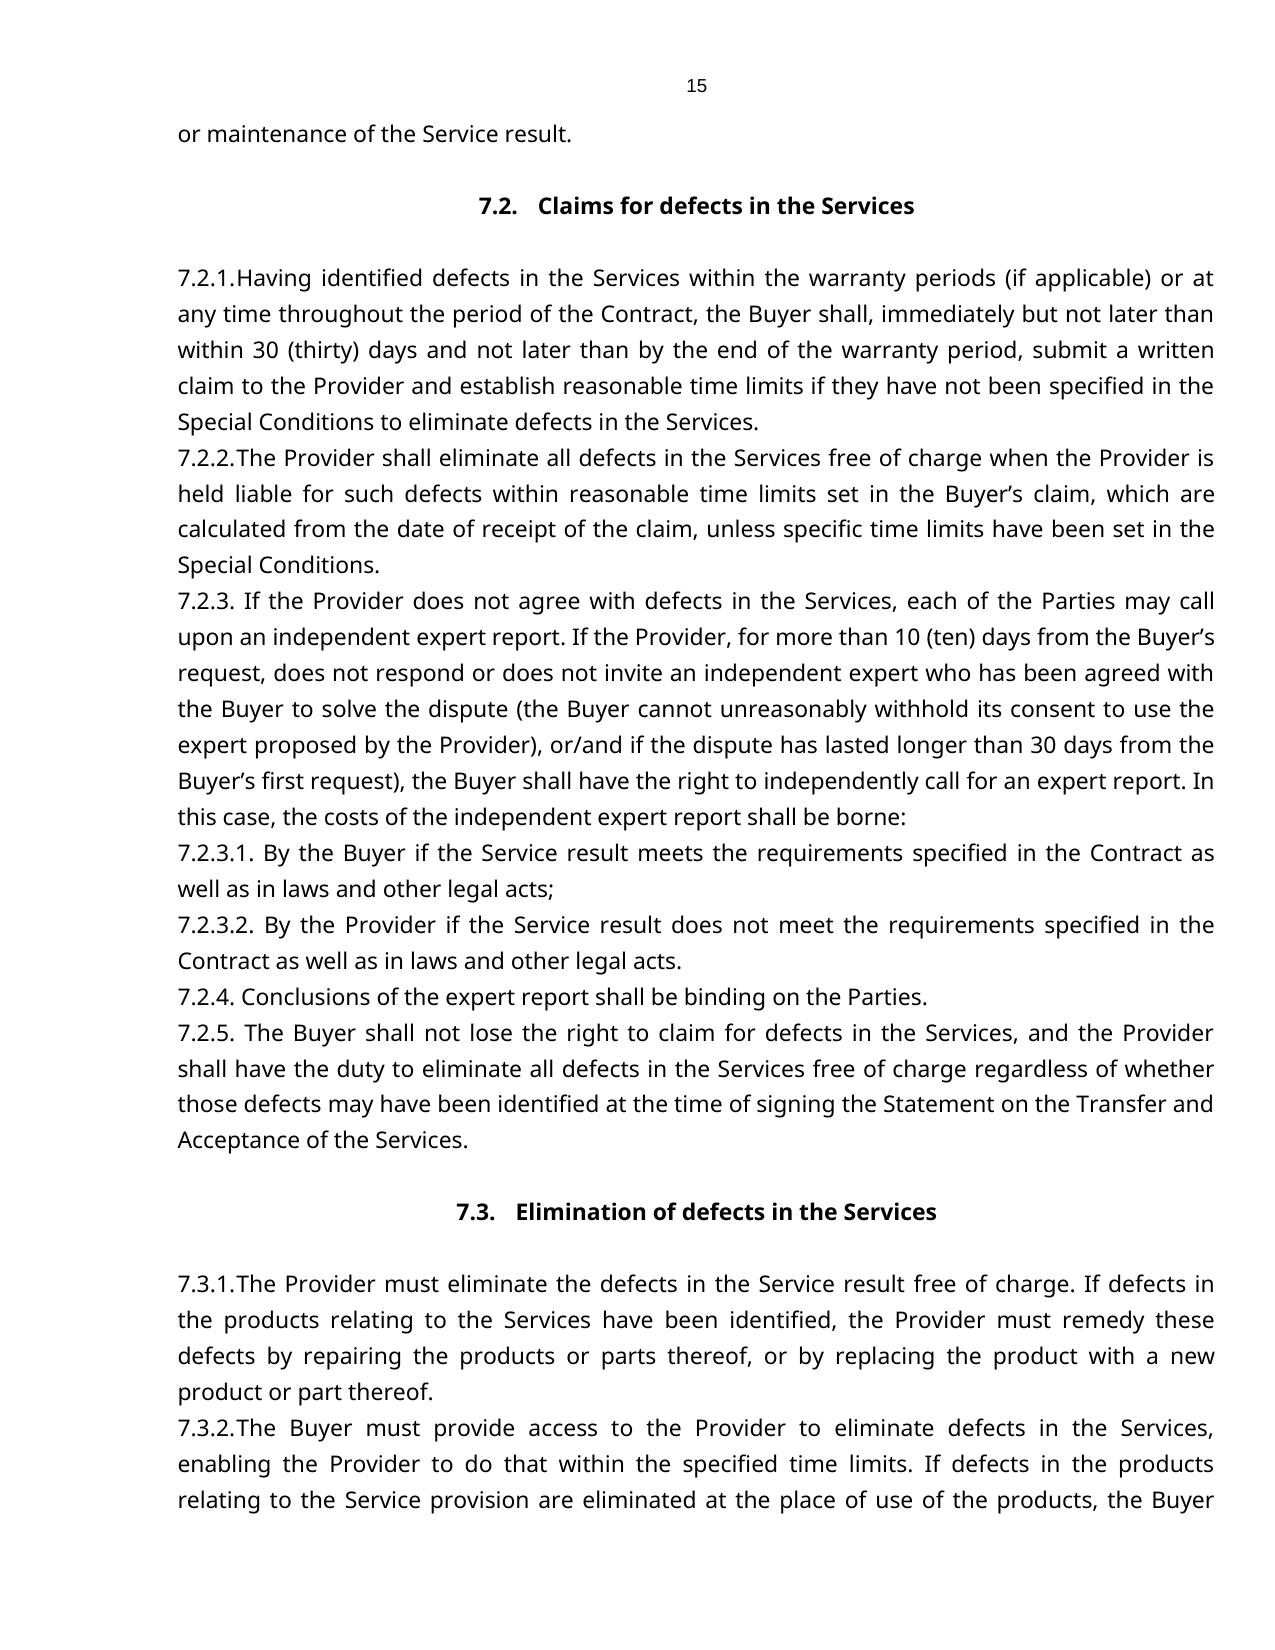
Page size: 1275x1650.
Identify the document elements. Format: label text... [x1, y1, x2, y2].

text 7.2. Claims for defects in the Services [177, 190, 1216, 221]
text 7.2.3. If the Provider does not agree with defects in the Services, each of the Parties may call upon an independent expert report. If the Provider, for more than 10 (ten) days from the Buyer’s request, does not respond or does not invite an independent expert who has been agreed with the Buyer to solve the dispute (the Buyer cannot unreasonably withhold its consent to use the expert proposed by the Provider), or/and if the dispute has lasted longer than 30 days from the Buyer’s first request), the Buyer shall have the right to independently call for an expert report. In this case, the costs of the independent expert report shall be borne: [177, 585, 1216, 832]
text 7.3. Elimination of defects in the Services [177, 1196, 1216, 1227]
text 7.2.1. Having identified defects in the Services within the warranty periods (if applicable) or at any time throughout the period of the Contract, the Buyer shall, immediately but not later than within 30 (thirty) days and not later than by the end of the warranty period, submit a written claim to the Provider and establish reasonable time limits if they have not been specified in the Special Conditions to eliminate defects in the Services. [177, 262, 1216, 437]
text 7.2.4. Conclusions of the expert report shall be binding on the Parties. [177, 981, 1216, 1012]
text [177, 118, 1216, 149]
text 7.2.3.1. By the Buyer if the Service result meets the requirements specified in the Contract as well as in laws and other legal acts; [177, 837, 1216, 904]
text 7.2.5. The Buyer shall not lose the right to claim for defects in the Services, and the Provider shall have the duty to eliminate all defects in the Services free of charge regardless of whether those defects may have been identified at the time of signing the Statement on the Transfer and Acceptance of the Services. [177, 1017, 1216, 1156]
text 7.2.2. The Provider shall eliminate all defects in the Services free of charge when the Provider is held liable for such defects within reasonable time limits set in the Buyer’s claim, which are calculated from the date of receipt of the claim, unless specific time limits have been set in the Special Conditions. [177, 442, 1216, 581]
text 7.3.1. The Provider must eliminate the defects in the Service result free of charge. If defects in the products relating to the Services have been identified, the Provider must remedy these defects by repairing the products or parts thereof, or by replacing the product with a new product or part thereof. [177, 1268, 1216, 1407]
text 7.2.3.2. By the Provider if the Service result does not meet the requirements specified in the Contract as well as in laws and other legal acts. [177, 909, 1216, 976]
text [177, 1412, 1216, 1515]
